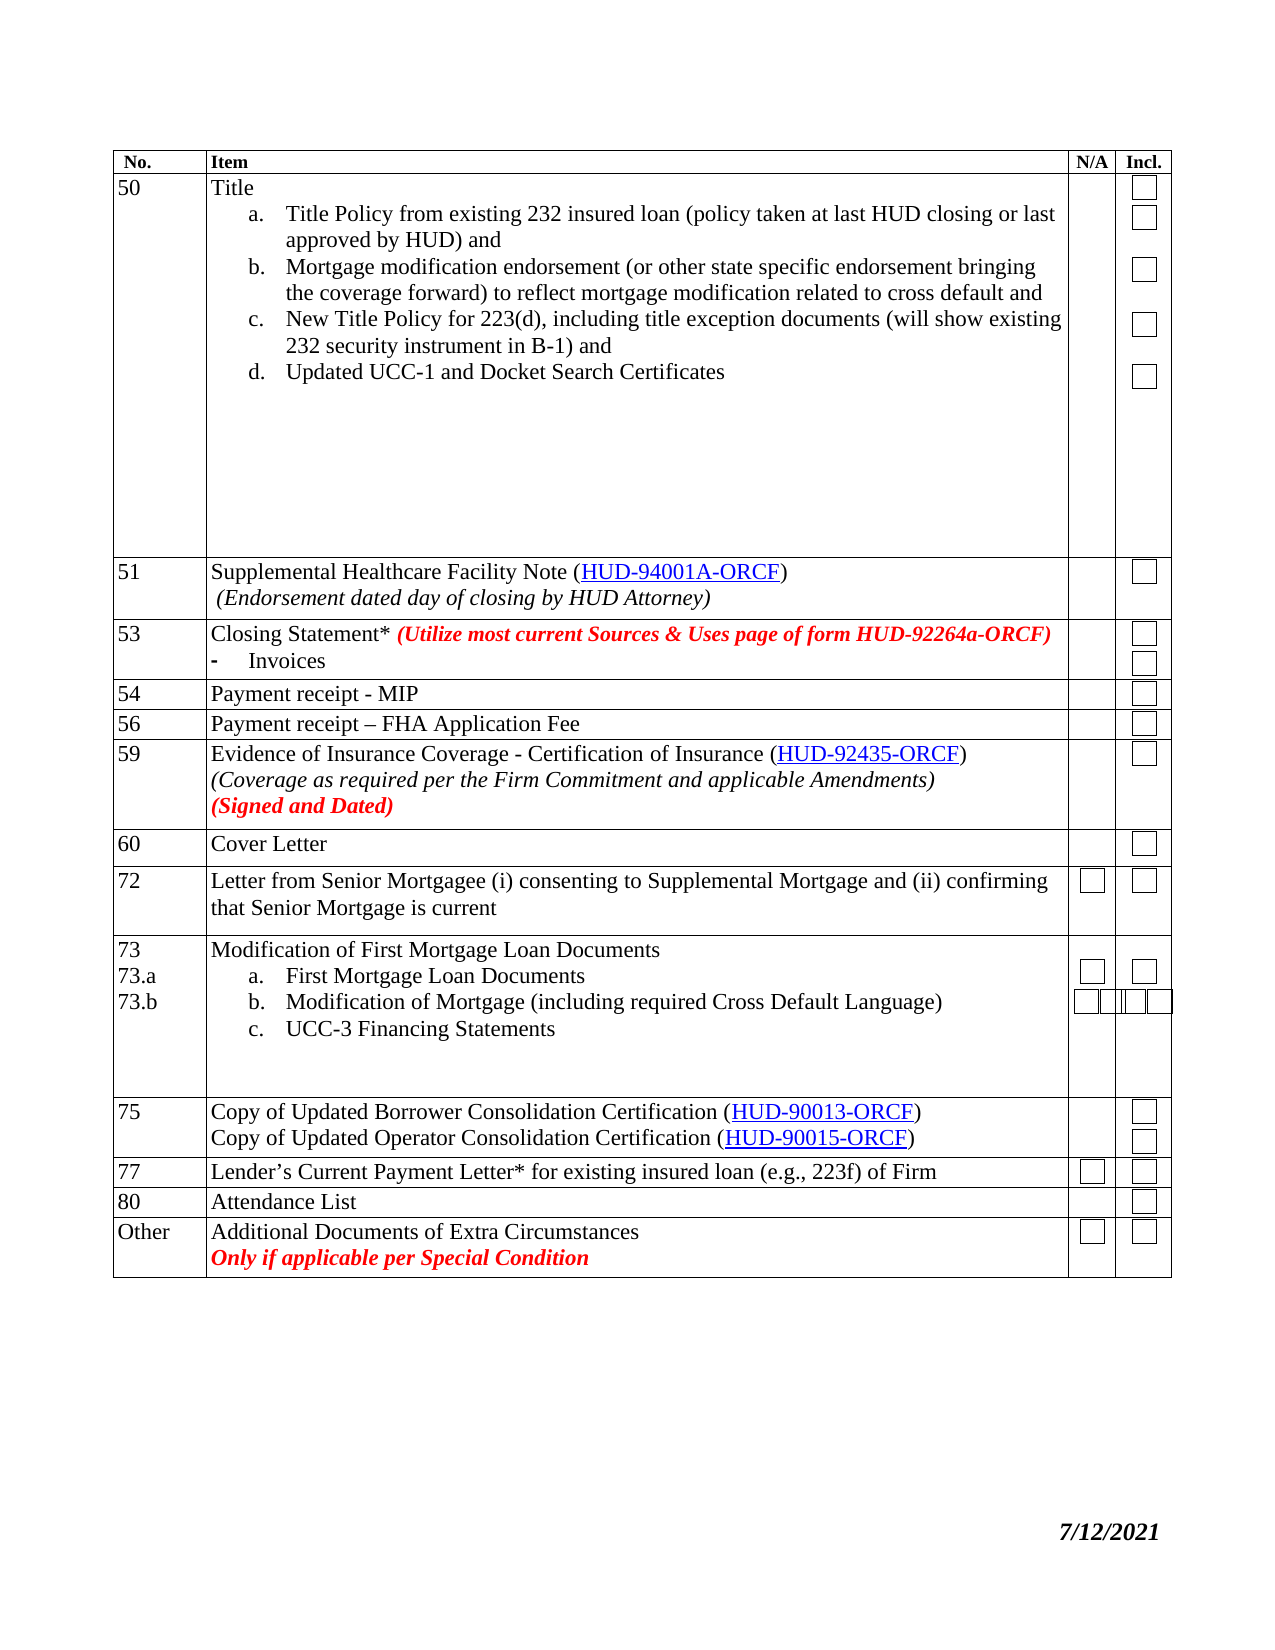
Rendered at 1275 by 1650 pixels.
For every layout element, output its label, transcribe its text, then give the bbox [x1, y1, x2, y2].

table_cell [1116, 740, 1171, 828]
table_cell Modification of First Mortgage Loan Documents First Mortgage Loan Documents Modification of Mortgage (including required Cross Default Language) UCC-3 Financing Statements [207, 936, 1068, 1097]
table_cell [1069, 710, 1115, 738]
table_cell 50 [114, 174, 206, 557]
table_cell [1116, 1158, 1171, 1187]
table_cell [1069, 867, 1115, 935]
table_header No. [114, 151, 206, 173]
table_cell 72 [114, 867, 206, 935]
table_header Incl. [1116, 151, 1171, 173]
table_cell [1069, 558, 1115, 618]
table_cell 56 [114, 710, 206, 738]
table_cell [1116, 710, 1171, 738]
table_cell [1069, 1218, 1115, 1277]
table_cell [1116, 1188, 1171, 1217]
table_cell Copy of Updated Borrower Consolidation Certification (HUD-90013-ORCF) Copy of Updated Operator Consolidation Certification (HUD-90015-ORCF) [207, 1098, 1068, 1157]
table_cell Cover Letter [207, 830, 1068, 866]
table_cell [1116, 680, 1171, 708]
table_cell [1116, 174, 1171, 557]
table_cell 59 [114, 740, 206, 828]
table_cell [1116, 620, 1171, 678]
table_cell Supplemental Healthcare Facility Note (HUD-94001A-ORCF) (Endorsement dated day of closing by HUD Attorney) [207, 558, 1068, 618]
table_cell Letter from Senior Mortgagee (i) consenting to Supplemental Mortgage and (ii) confirming that Senior Mortgage is current [207, 867, 1068, 935]
table_cell [1069, 620, 1115, 678]
table_cell 54 [114, 680, 206, 708]
table_cell Lender’s Current Payment Letter* for existing insured loan (e.g., 223f) of Firm [207, 1158, 1068, 1187]
table_cell [1116, 558, 1171, 618]
table_cell [1069, 174, 1115, 557]
table_cell Additional Documents of Extra Circumstances Only if applicable per Special Condition [207, 1218, 1068, 1277]
table_cell [1116, 830, 1171, 866]
table_cell Payment receipt – FHA Application Fee [207, 710, 1068, 738]
table_header N/A [1069, 151, 1115, 173]
table_cell Payment receipt - MIP [207, 680, 1068, 708]
table_cell [1069, 1188, 1115, 1217]
table_cell Other [114, 1218, 206, 1277]
table_cell 77 [114, 1158, 206, 1187]
table_cell Title Title Policy from existing 232 insured loan (policy taken at last HUD closing or last approved by HUD) and Mortgage modification endorsement (or other state specific endorsement bringing the coverage forward) to reflect mortgage modification related to cross default and New Title Policy for 223(d), including title exception documents (will show existing 232 security instrument in B-1) and Updated UCC-1 and Docket Search Certificates [207, 174, 1068, 557]
table_cell [1116, 1218, 1171, 1277]
table_cell 75 [114, 1098, 206, 1157]
table_cell Attendance List [207, 1188, 1068, 1217]
table_cell [1069, 1158, 1115, 1187]
table_cell 80 [114, 1188, 206, 1217]
table_cell [1069, 936, 1115, 1097]
table_cell [1069, 680, 1115, 708]
table_cell [1069, 740, 1115, 828]
table_header Item [207, 151, 1068, 173]
table_cell Closing Statement* (Utilize most current Sources & Uses page of form HUD-92264a-ORCF) Invoices [207, 620, 1068, 678]
table_cell Evidence of Insurance Coverage - Certification of Insurance () (Coverage as required per the Firm Commitment and applicable Amendments) (Signed and Dated) [207, 740, 1068, 828]
table_cell 53 [114, 620, 206, 678]
table_cell [1116, 867, 1171, 935]
table_cell [1116, 936, 1171, 1097]
table_cell [1116, 1098, 1171, 1157]
table_cell [1069, 1098, 1115, 1157]
table_cell 51 [114, 558, 206, 618]
table_cell [1069, 830, 1115, 866]
table_cell 60 [114, 830, 206, 866]
table_cell 73 73.a 73.b [114, 936, 206, 1097]
